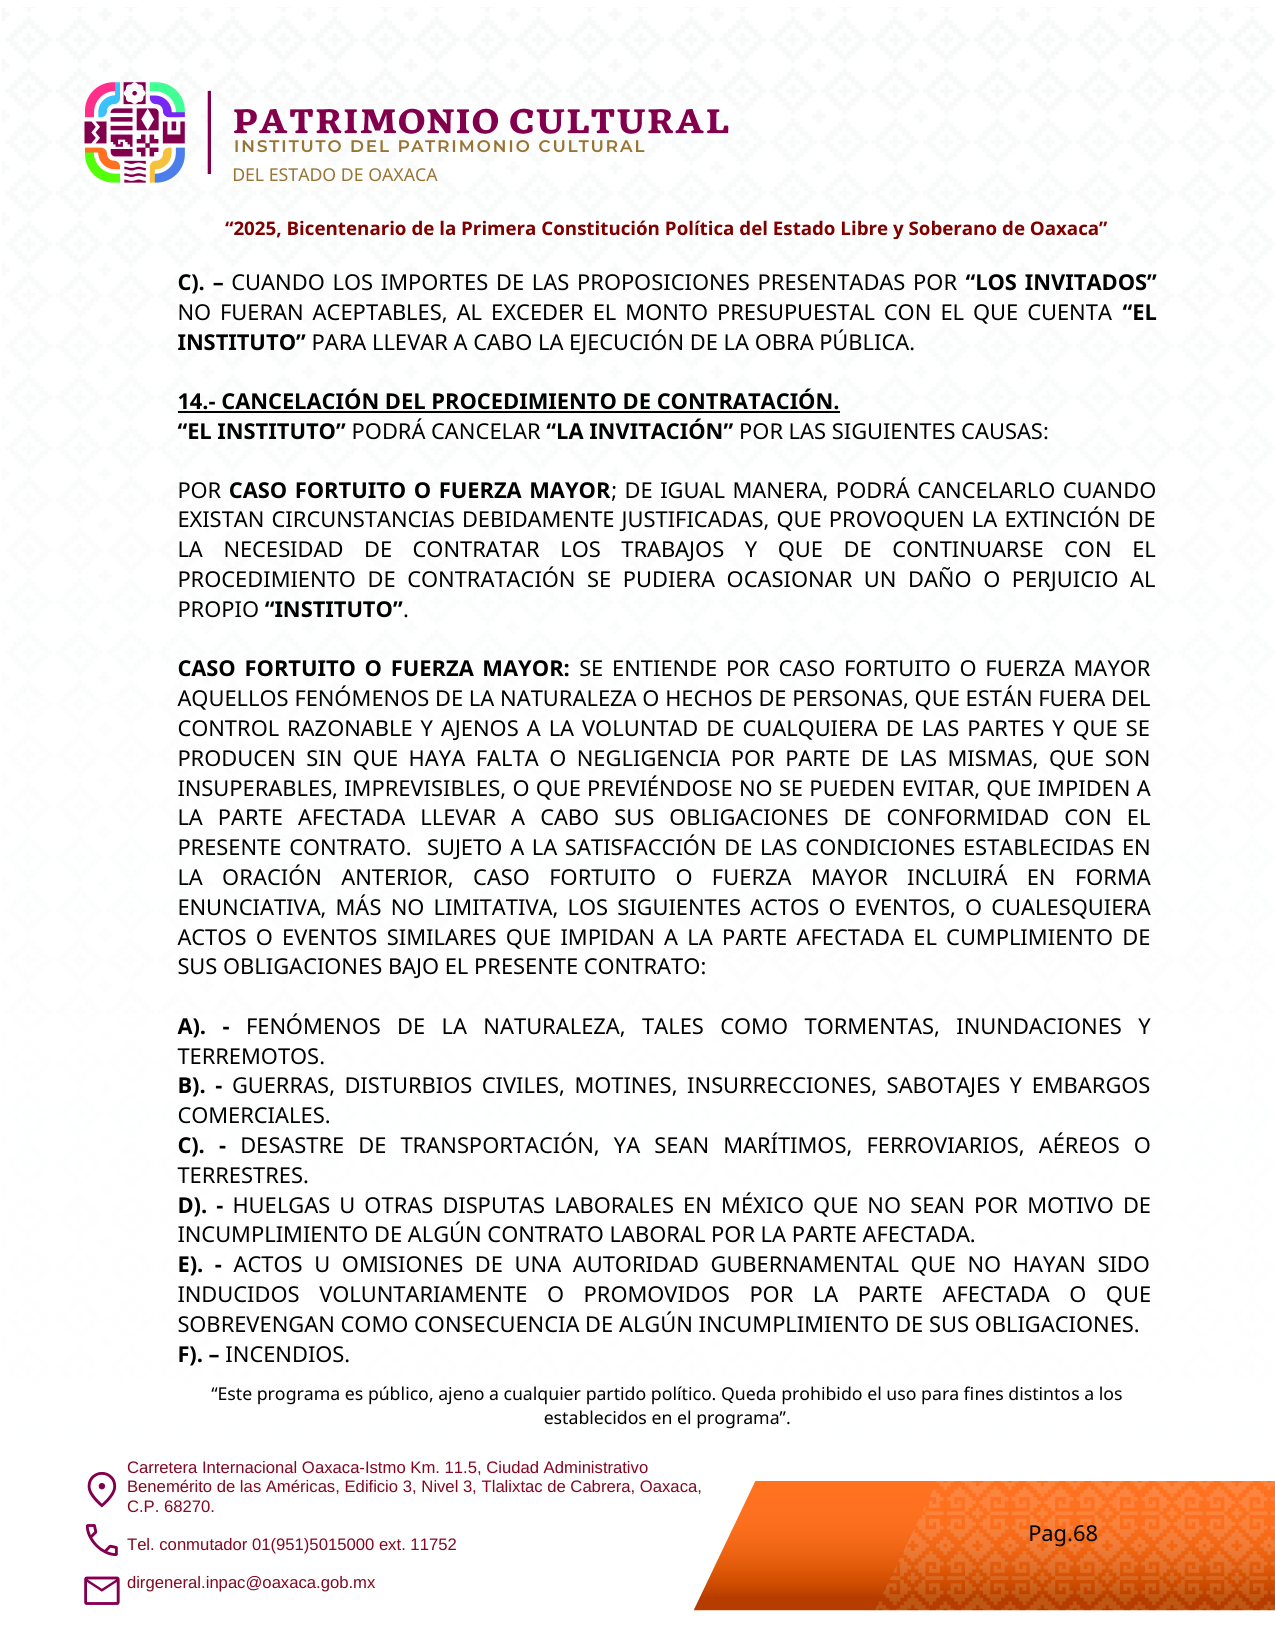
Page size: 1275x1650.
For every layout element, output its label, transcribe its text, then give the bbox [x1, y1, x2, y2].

text F). – INCENDIOS. [177, 1339, 1152, 1368]
text POR CASO FORTUITO O FUERZA MAYOR; DE IGUAL MANERA, PODRÁ CANCELARLO CUANDO EXISTAN CIRCUNSTANCIAS DEBIDAMENTE JUSTIFICADAS, QUE PROVOQUEN LA EXTINCIÓN DE LA NECESIDAD DE CONTRATAR LOS TRABAJOS Y QUE DE CONTINUARSE CON EL PROCEDIMIENTO DE CONTRATACIÓN SE PUDIERA OCASIONAR UN DAÑO O PERJUICIO AL PROPIO “INSTITUTO”. [177, 475, 1157, 624]
text “EL INSTITUTO” PODRÁ CANCELAR “LA INVITACIÓN” POR LAS SIGUIENTES CAUSAS: [177, 416, 1157, 446]
picture [1, 7, 1275, 1650]
text CASO FORTUITO O FUERZA MAYOR: SE ENTIENDE POR CASO FORTUITO O FUERZA MAYOR AQUELLOS FENÓMENOS DE LA NATURALEZA O HECHOS DE PERSONAS, QUE ESTÁN FUERA DEL CONTROL RAZONABLE Y AJENOS A LA VOLUNTAD DE CUALQUIERA DE LAS PARTES Y QUE SE PRODUCEN SIN QUE HAYA FALTA O NEGLIGENCIA POR PARTE DE LAS MISMAS, QUE SON INSUPERABLES, IMPREVISIBLES, O QUE PREVIÉNDOSE NO SE PUEDEN EVITAR, QUE IMPIDEN A LA PARTE AFECTADA LLEVAR A CABO SUS OBLIGACIONES DE CONFORMIDAD CON EL PRESENTE CONTRATO. SUJETO A LA SATISFACCIÓN DE LAS CONDICIONES ESTABLECIDAS EN LA ORACIÓN ANTERIOR, CASO FORTUITO O FUERZA MAYOR INCLUIRÁ EN FORMA ENUNCIATIVA, MÁS NO LIMITATIVA, LOS SIGUIENTES ACTOS O EVENTOS, O CUALESQUIERA ACTOS O EVENTOS SIMILARES QUE IMPIDAN A LA PARTE AFECTADA EL CUMPLIMIENTO DE SUS OBLIGACIONES BAJO EL PRESENTE CONTRATO: [177, 653, 1152, 981]
text B). - GUERRAS, DISTURBIOS CIVILES, MOTINES, INSURRECCIONES, SABOTAJES Y EMBARGOS COMERCIALES. [177, 1071, 1152, 1130]
text C). - DESASTRE DE TRANSPORTACIÓN, YA SEAN MARÍTIMOS, FERROVIARIOS, AÉREOS O TERRESTRES. [177, 1130, 1152, 1190]
text C). – CUANDO LOS IMPORTES DE LAS PROPOSICIONES PRESENTADAS POR “LOS INVITADOS” NO FUERAN ACEPTABLES, AL EXCEDER EL MONTO PRESUPUESTAL CON EL QUE CUENTA “EL INSTITUTO” PARA LLEVAR A CABO LA EJECUCIÓN DE LA OBRA PÚBLICA. [177, 267, 1157, 357]
text 14.- CANCELACIÓN DEL PROCEDIMIENTO DE CONTRATACIÓN. [177, 386, 1157, 416]
text D). - HUELGAS U OTRAS DISPUTAS LABORALES EN MÉXICO QUE NO SEAN POR MOTIVO DE INCUMPLIMIENTO DE ALGÚN CONTRATO LABORAL POR LA PARTE AFECTADA. [177, 1190, 1152, 1249]
text E). - ACTOS U OMISIONES DE UNA AUTORIDAD GUBERNAMENTAL QUE NO HAYAN SIDO INDUCIDOS VOLUNTARIAMENTE O PROMOVIDOS POR LA PARTE AFECTADA O QUE SOBREVENGAN COMO CONSECUENCIA DE ALGÚN INCUMPLIMIENTO DE SUS OBLIGACIONES. [177, 1249, 1152, 1339]
text A). - FENÓMENOS DE LA NATURALEZA, TALES COMO TORMENTAS, INUNDACIONES Y TERREMOTOS. [177, 1011, 1152, 1071]
